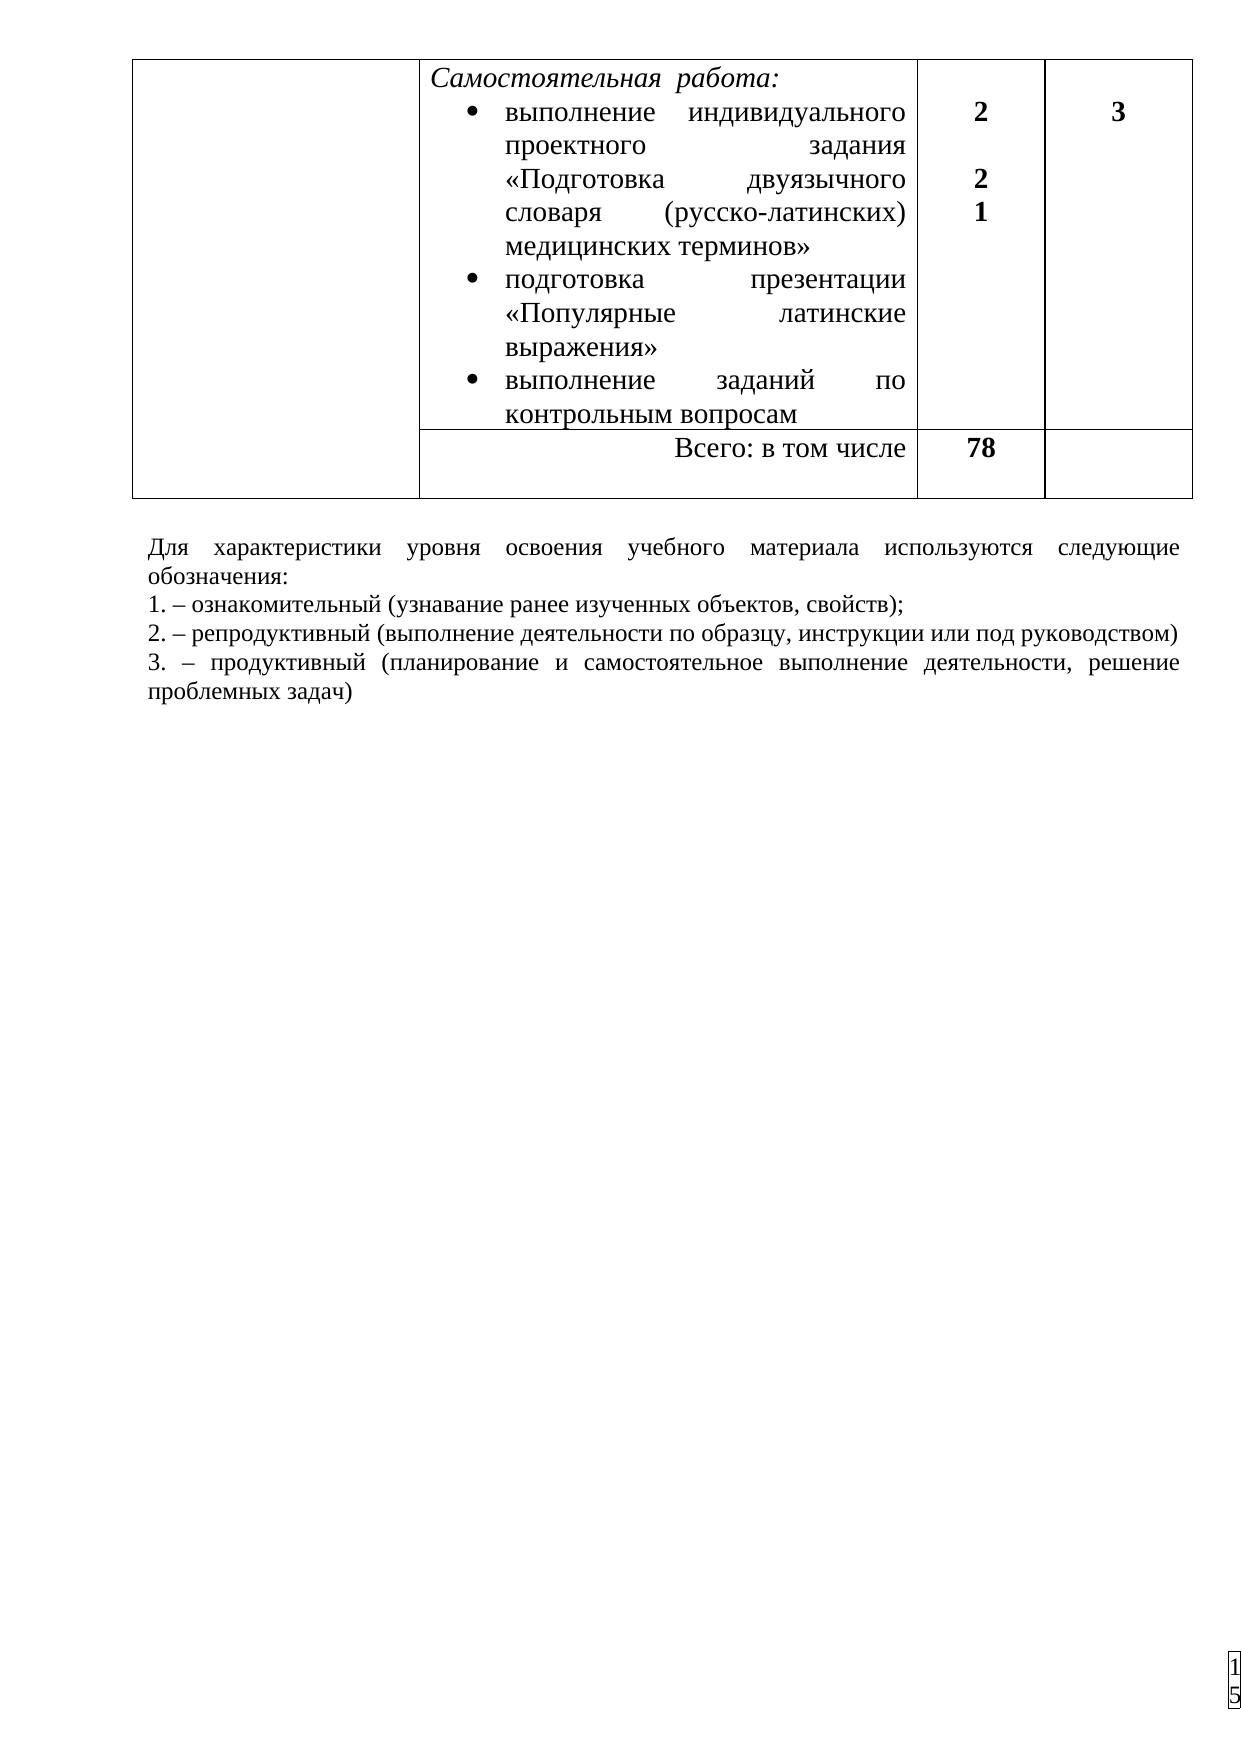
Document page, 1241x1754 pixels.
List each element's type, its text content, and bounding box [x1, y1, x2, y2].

table_cell 3 [1046, 60, 1192, 429]
table_cell 2 2 1 [918, 60, 1044, 429]
table_cell 78 [918, 430, 1044, 497]
table_cell Всего: в том числе [420, 430, 917, 497]
text 3. – продуктивный (планирование и самостоятельное выполнение деятельности, решение проблемных задач) [148, 647, 1181, 704]
text 1. – ознакомительный (узнавание ранее изученных объектов, свойств); [148, 589, 1181, 618]
table_cell Самостоятельная работа: выполнение индивидуального проектного задания «Подготовка двуязычного словаря (русско-латинских) медицинских терминов» подготовка презентации «Популярные латинские выражения» выполнение заданий по контрольным вопросам [420, 60, 917, 429]
text Для характеристики уровня освоения учебного материала используются следующие обозначения: [148, 532, 1181, 589]
table_cell [1046, 430, 1192, 497]
text 2. – репродуктивный (выполнение деятельности по образцу, инструкции или под руководством) [148, 618, 1181, 647]
